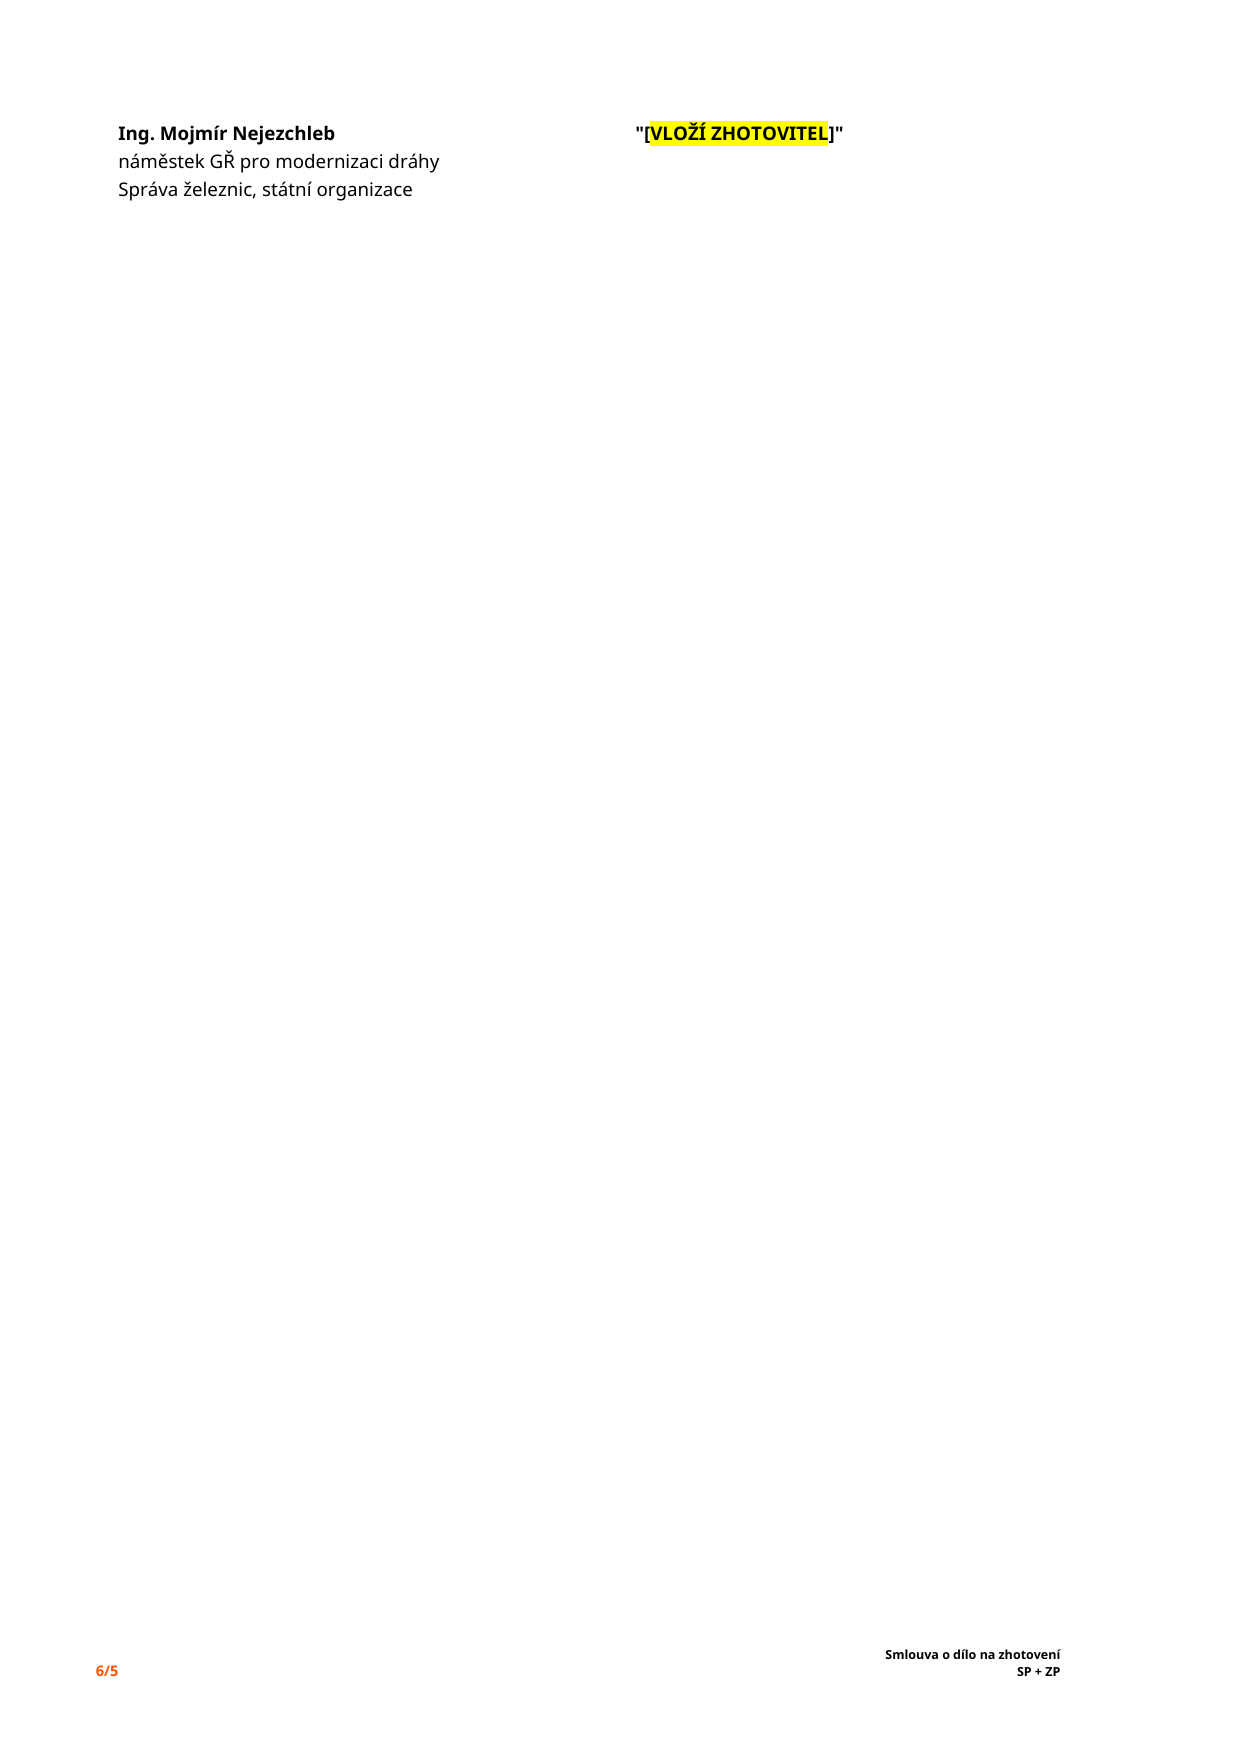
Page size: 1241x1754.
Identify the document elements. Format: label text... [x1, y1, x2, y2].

text náměstek GŘ pro modernizaci dráhy [118, 149, 1024, 174]
text Ing. Mojmír Nejezchleb "[VLOŽÍ ZHOTOVITEL]" [118, 121, 650, 146]
text Ing. Mojmír Nejezchleb "[VLOŽÍ ZHOTOVITEL]" [828, 121, 1024, 146]
text Správa železnic, státní organizace [118, 177, 1024, 202]
